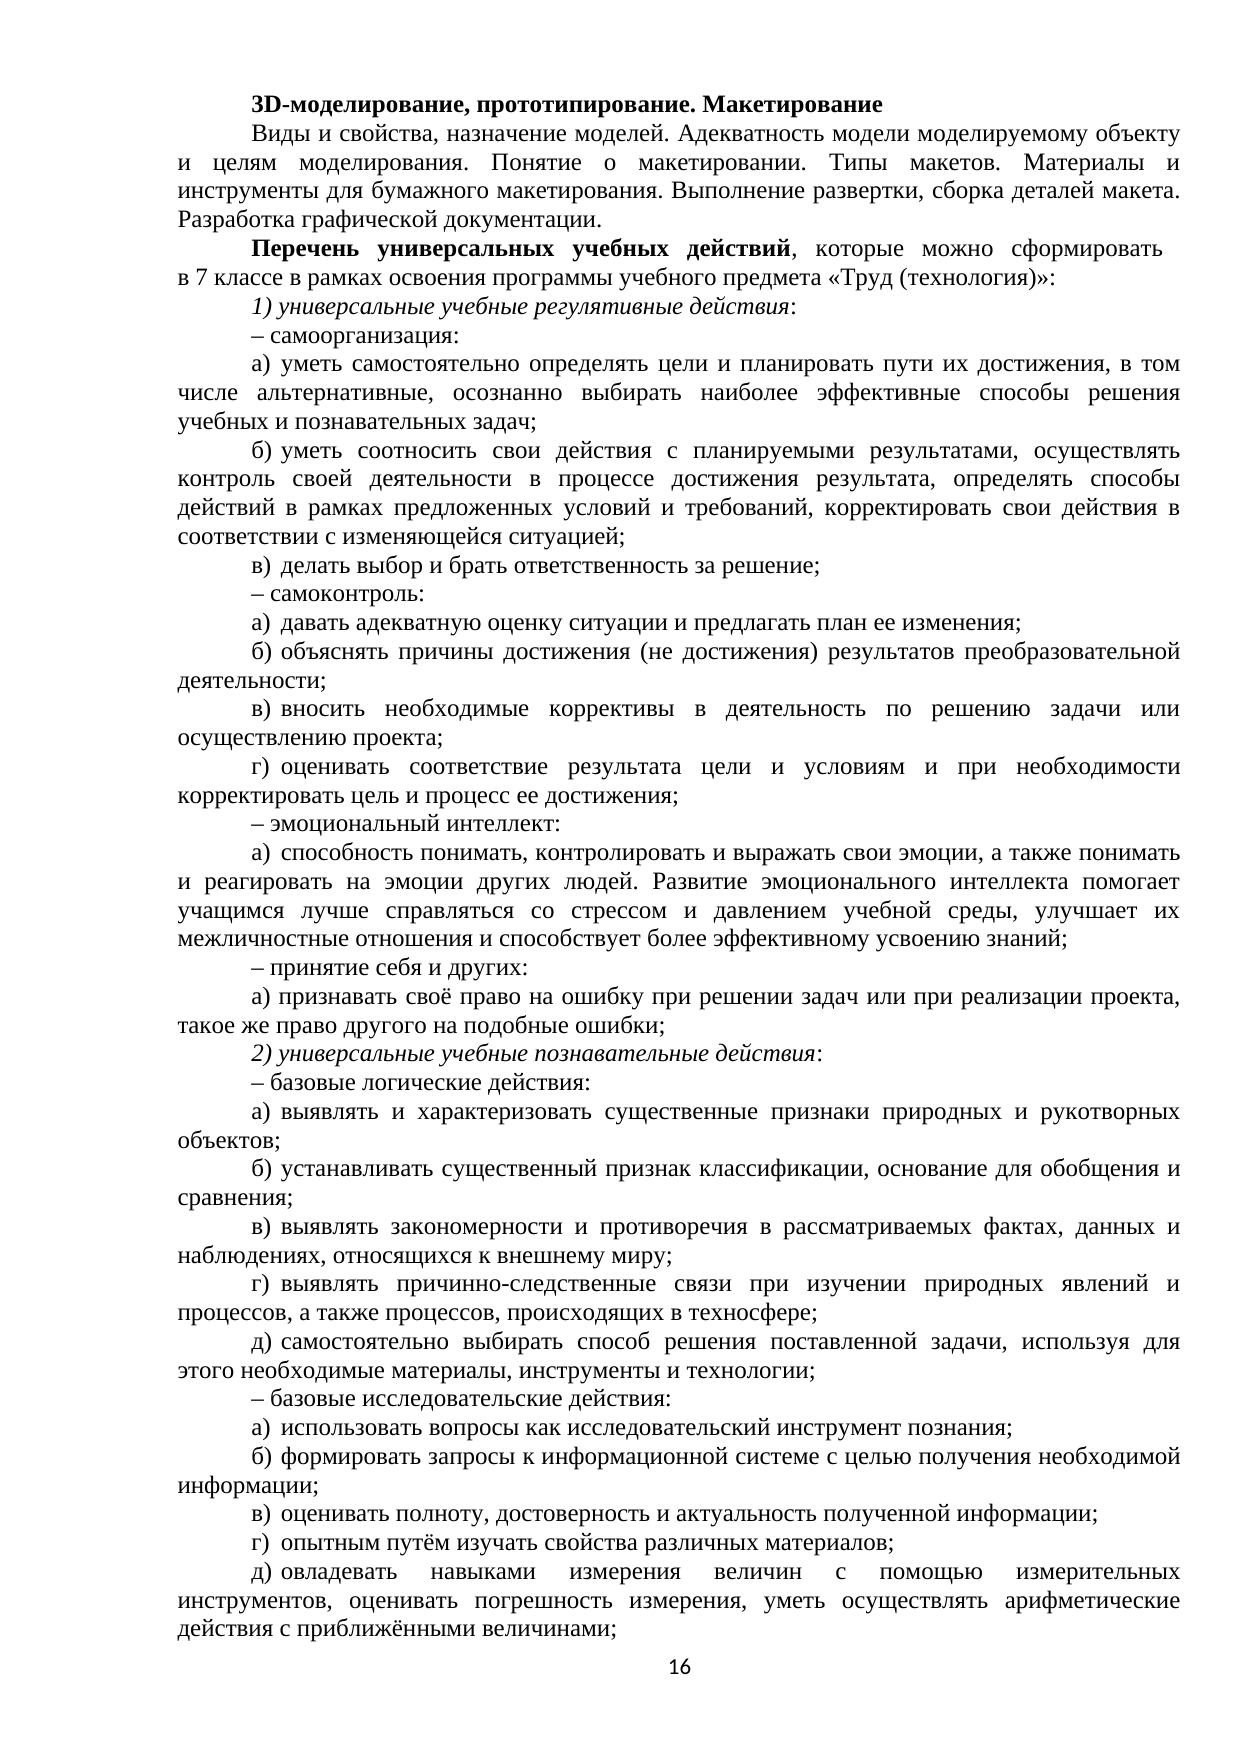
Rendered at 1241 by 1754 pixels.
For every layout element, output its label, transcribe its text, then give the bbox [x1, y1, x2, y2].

list оценивать соответствие результата цели и условиям и при необходимости корректировать цель и процесс ее достижения; [177, 751, 1181, 808]
list делать выбор и брать ответственность за решение; [177, 550, 1181, 578]
text – принятие себя и других: [177, 952, 1181, 981]
list выявлять причинно-следственные связи при изучении природных явлений и процессов, а также процессов, происходящих в техносфере; [177, 1268, 1181, 1326]
list уметь соотносить свои действия с планируемыми результатами, осуществлять контроль своей деятельности в процессе достижения результата, определять способы действий в рамках предложенных условий и требований, корректировать свои действия в соответствии с изменяющейся ситуацией; [177, 435, 1181, 550]
list давать адекватную оценку ситуации и предлагать план ее изменения; [177, 607, 1181, 636]
list опытным путём изучать свойства различных материалов; [177, 1527, 1181, 1556]
list способность понимать, контролировать и выражать свои эмоции, а также понимать и реагировать на эмоции других людей. Развитие эмоционального интеллекта помогает учащимся лучше справляться со стрессом и давлением учебной среды, улучшает их межличностные отношения и способствует более эффективному усвоению знаний; [177, 923, 1181, 952]
list выявлять и характеризовать существенные признаки природных и рукотворных объектов; [177, 1096, 1181, 1153]
list самостоятельно выбирать способ решения поставленной задачи, используя для этого необходимые материалы, инструменты и технологии; [177, 1326, 1181, 1383]
list уметь самостоятельно определять цели и планировать пути их достижения, в том числе альтернативные, осознанно выбирать наиболее эффективные способы решения учебных и познавательных задач; [177, 348, 1181, 435]
text – самоконтроль: [177, 578, 1181, 607]
text – базовые исследовательские действия: [177, 1383, 1181, 1412]
text – базовые логические действия: [177, 1067, 1181, 1096]
list использовать вопросы как исследовательский инструмент познания; [177, 1412, 1181, 1441]
list объяснять причины достижения (не достижения) результатов преобразовательной деятельности; [177, 636, 1181, 693]
text Виды и свойства, назначение моделей. Адекватность модели моделируемому объекту и целям моделирования. Понятие о макетировании. Типы макетов. Материалы и инструменты для бумажного макетирования. Выполнение развертки, сборка деталей макета. Разработка графической документации. [177, 118, 1181, 233]
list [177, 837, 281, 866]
text 1) универсальные учебные регулятивные действия: [177, 291, 1181, 320]
text – самоорганизация: [177, 320, 1181, 348]
list формировать запросы к информационной системе с целью получения необходимой информации; [177, 1441, 1181, 1498]
list вносить необходимые коррективы в деятельность по решению задачи или осуществлению проекта; [177, 693, 1181, 751]
text 2) универсальные учебные познавательные действия: [177, 1038, 1181, 1067]
list выявлять закономерности и противоречия в рассматриваемых фактах, данных и наблюдениях, относящихся к внешнему миру; [177, 1211, 1181, 1268]
text – эмоциональный интеллект: [177, 808, 1181, 837]
text а) признавать своё право на ошибку при решении задач или при реализации проекта, такое же право другого на подобные ошибки; [177, 981, 1181, 1038]
list оценивать полноту, достоверность и актуальность полученной информации; [177, 1498, 1181, 1527]
text Перечень универсальных учебных действий, которые можно сформировать в 7 классе в рамках освоения программы учебного предмета «Труд (технология)»: [177, 233, 1181, 291]
text 3D-моделирование, прототипирование. Макетирование [177, 89, 1181, 117]
list устанавливать существенный признак классификации, основание для обобщения и сравнения; [177, 1153, 1181, 1211]
list овладевать навыками измерения величин с помощью измерительных инструментов, оценивать погрешность измерения, уметь осуществлять арифметические действия с приближёнными величинами; [177, 1556, 1181, 1642]
